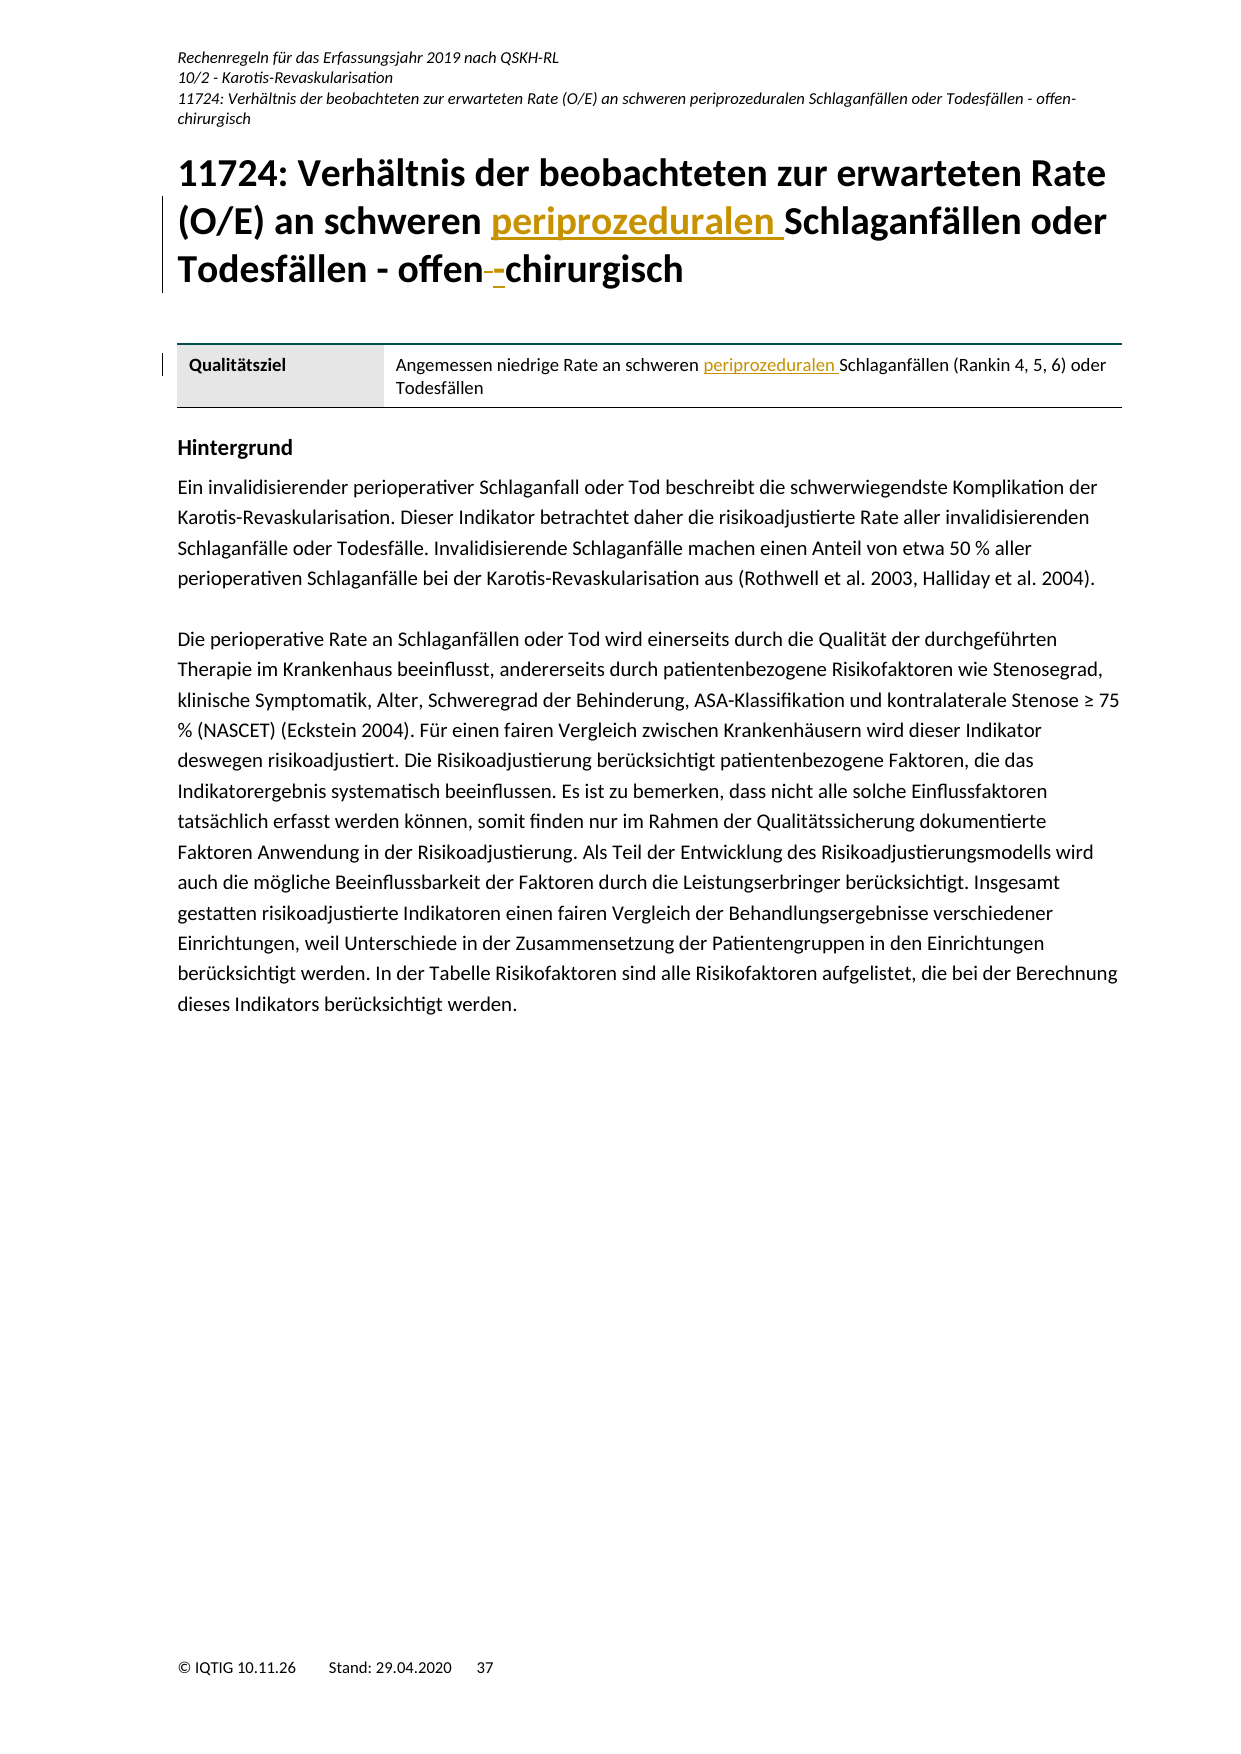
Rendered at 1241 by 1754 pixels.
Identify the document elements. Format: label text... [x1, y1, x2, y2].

text 11724: Verhältnis der beobachteten zur erwarteten Rate (O/E) an schweren Schlaganfällen oder Todesfällen - offenchirurgisch [177, 148, 1122, 293]
table_header Qualitätsziel [177, 345, 384, 407]
text Hintergrund [177, 433, 1122, 461]
table_header Angemessen niedrige Rate an schweren Schlaganfällen (Rankin 4, 5, 6) oder Todesfällen [384, 345, 1122, 407]
text Ein invalidisierender perioperativer Schlaganfall oder Tod beschreibt die schwerwiegendste Komplikation der Karotis-Revaskularisation. Dieser Indikator betrachtet daher die risikoadjustierte Rate aller invalidisierenden Schlaganfälle oder Todesfälle. Invalidisierende Schlaganfälle machen einen Anteil von etwa 50 % aller perioperativen Schlaganfälle bei der Karotis-Revaskularisation aus (Rothwell et al. 2003, Halliday et al. 2004). Die perioperative Rate an Schlaganfällen oder Tod wird einerseits durch die Qualität der durchgeführten Therapie im Krankenhaus beeinflusst, andererseits durch patientenbezogene Risikofaktoren wie Stenosegrad, klinische Symptomatik, Alter, Schweregrad der Behinderung, ASA-Klassifikation und kontralaterale Stenose ≥ 75 % (NASCET) (Eckstein 2004). Für einen fairen Vergleich zwischen Krankenhäusern wird dieser Indikator deswegen risikoadjustiert. Die Risikoadjustierung berücksichtigt patientenbezogene Faktoren, die das Indikatorergebnis systematisch beeinflussen. Es ist zu bemerken, dass nicht alle solche Einflussfaktoren tatsächlich erfasst werden können, somit finden nur im Rahmen der Qualitätssicherung dokumentierte Faktoren Anwendung in der Risikoadjustierung. Als Teil der Entwicklung des Risikoadjustierungsmodells wird auch die mögliche Beeinflussbarkeit der Faktoren durch die Leistungserbringer berücksichtigt. Insgesamt gestatten risikoadjustierte Indikatoren einen fairen Vergleich der Behandlungsergebnisse verschiedener Einrichtungen, weil Unterschiede in der Zusammensetzung der Patientengruppen in den Einrichtungen berücksichtigt werden. In der Tabelle Risikofaktoren sind alle Risikofaktoren aufgelistet, die bei der Berechnung dieses Indikators berücksichtigt werden. [177, 474, 1122, 1016]
